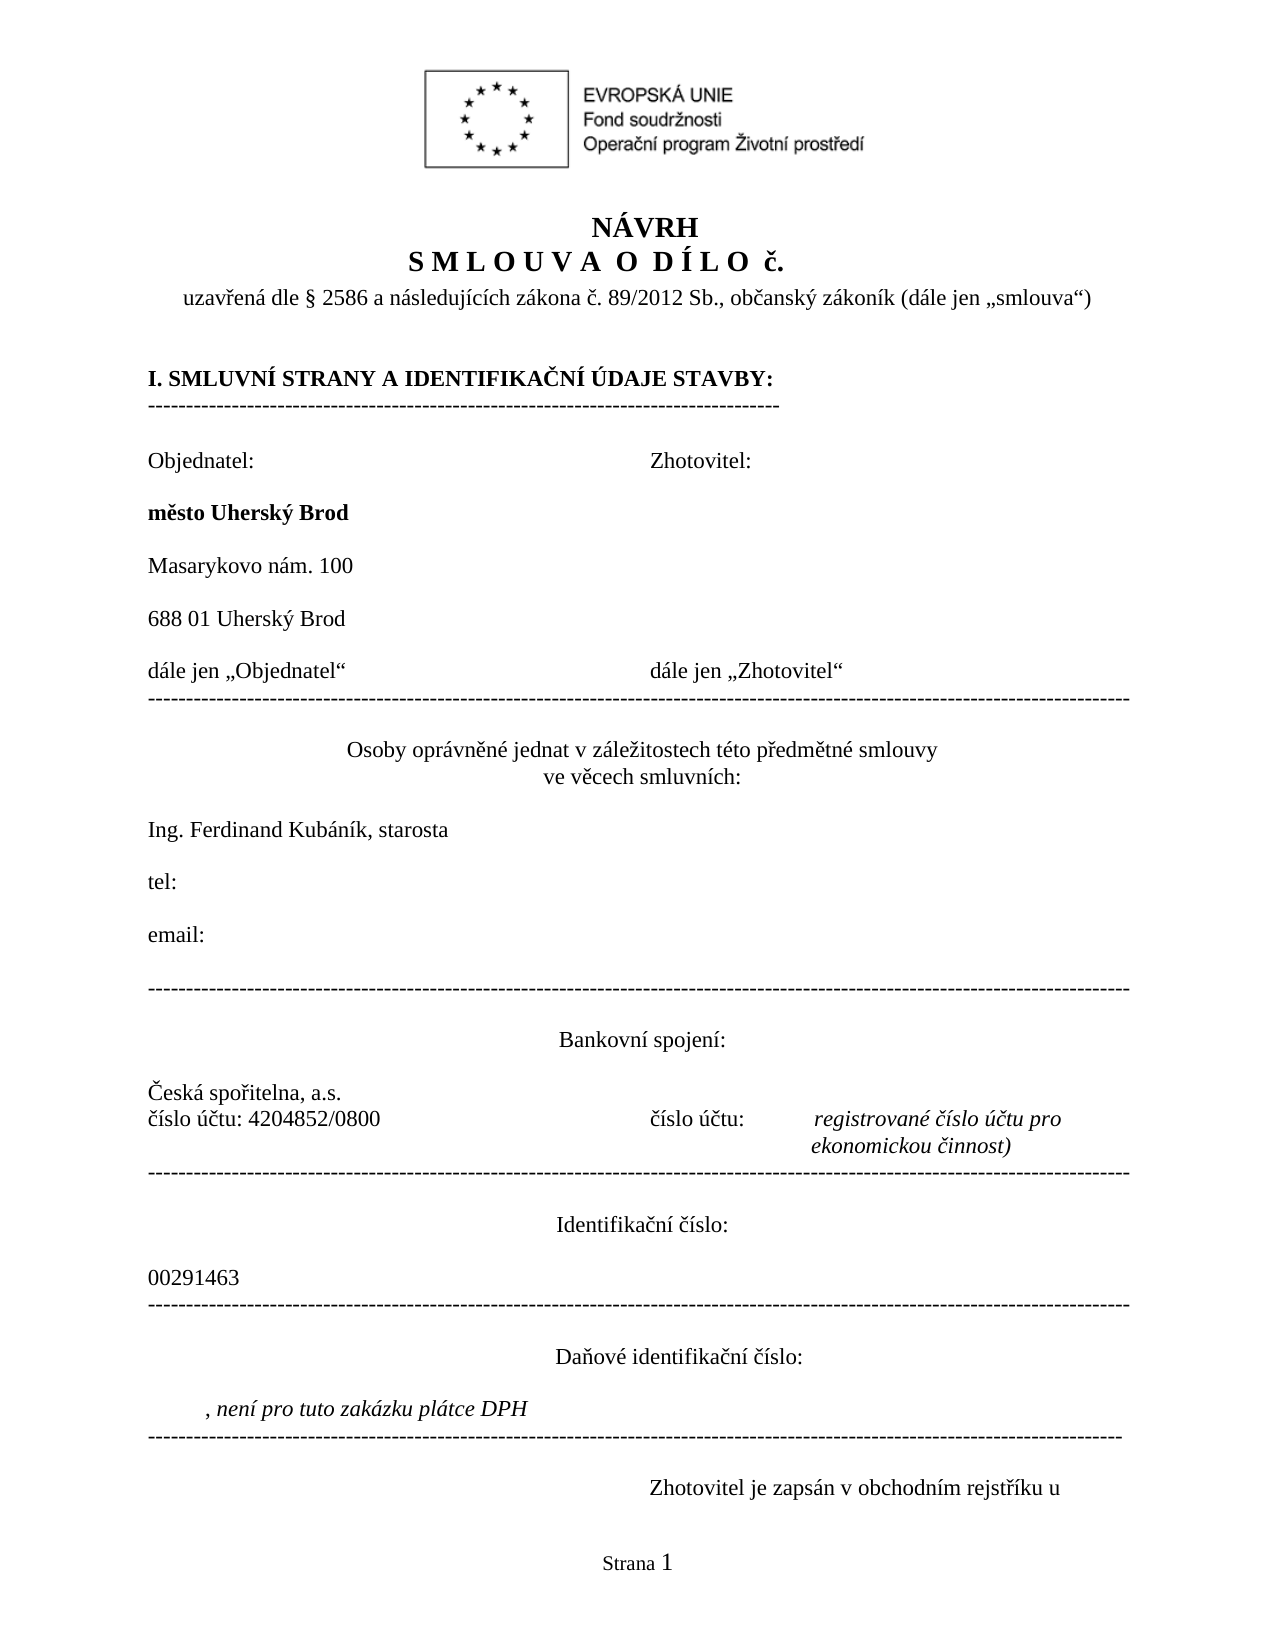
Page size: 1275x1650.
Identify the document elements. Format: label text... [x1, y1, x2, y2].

text Daňové identifikační číslo: [148, 1343, 1137, 1369]
text ----------------------------------------------------------------------------------- [148, 392, 1137, 447]
subtitle NÁVRH [148, 210, 1127, 244]
text -------------------------------------------------------------------------------------------------------------------------------- [148, 1422, 1137, 1448]
text tel: [148, 868, 1137, 895]
text Objednatel: Zhotovitel: [148, 447, 1137, 473]
text Ing. Ferdinand Kubáník, starosta [148, 816, 1137, 842]
text , není pro tuto zakázku plátce DPH [148, 1395, 1137, 1422]
text ve věcech smluvních: [148, 763, 1137, 789]
text město Uherský Brod [148, 499, 1137, 526]
text Osoby oprávněné jednat v záležitostech této předmětné smlouvy [148, 737, 1137, 763]
text Masarykovo nám. 100 [148, 552, 1137, 578]
text číslo účtu: 4204852/0800 číslo účtu: registrované číslo účtu pro [148, 1106, 1137, 1132]
text dále jen „Objednatel“ dále jen „Zhotovitel“ [148, 657, 1137, 684]
text uzavřená dle § 2586 a následujících zákona č. 89/2012 Sb., občanský zákoník (dále jen „smlouva“) [148, 284, 1127, 310]
text --------------------------------------------------------------------------------------------------------------------------------- [148, 684, 1137, 710]
text ekonomickou činnost) [148, 1132, 1137, 1158]
text Česká spořitelna, a.s. [148, 1079, 1137, 1106]
text --------------------------------------------------------------------------------------------------------------------------------- [148, 974, 1137, 1000]
text email: [148, 921, 1137, 947]
text Zhotovitel je zapsán v obchodním rejstříku u [649, 1474, 1137, 1501]
subtitle S M L O U V A O D Í L O č. [148, 244, 1127, 277]
text --------------------------------------------------------------------------------------------------------------------------------- [148, 1158, 1137, 1184]
text 688 01 Uherský Brod [148, 605, 1137, 631]
text Bankovní spojení: [148, 1000, 1137, 1053]
text 00291463 [148, 1264, 1137, 1290]
picture [415, 59, 877, 177]
text I. SMLUVNÍ STRANY A Identifikační údaje stavby: [148, 365, 1137, 392]
text --------------------------------------------------------------------------------------------------------------------------------- [148, 1290, 1137, 1316]
text Identifikační číslo: [148, 1211, 1137, 1237]
